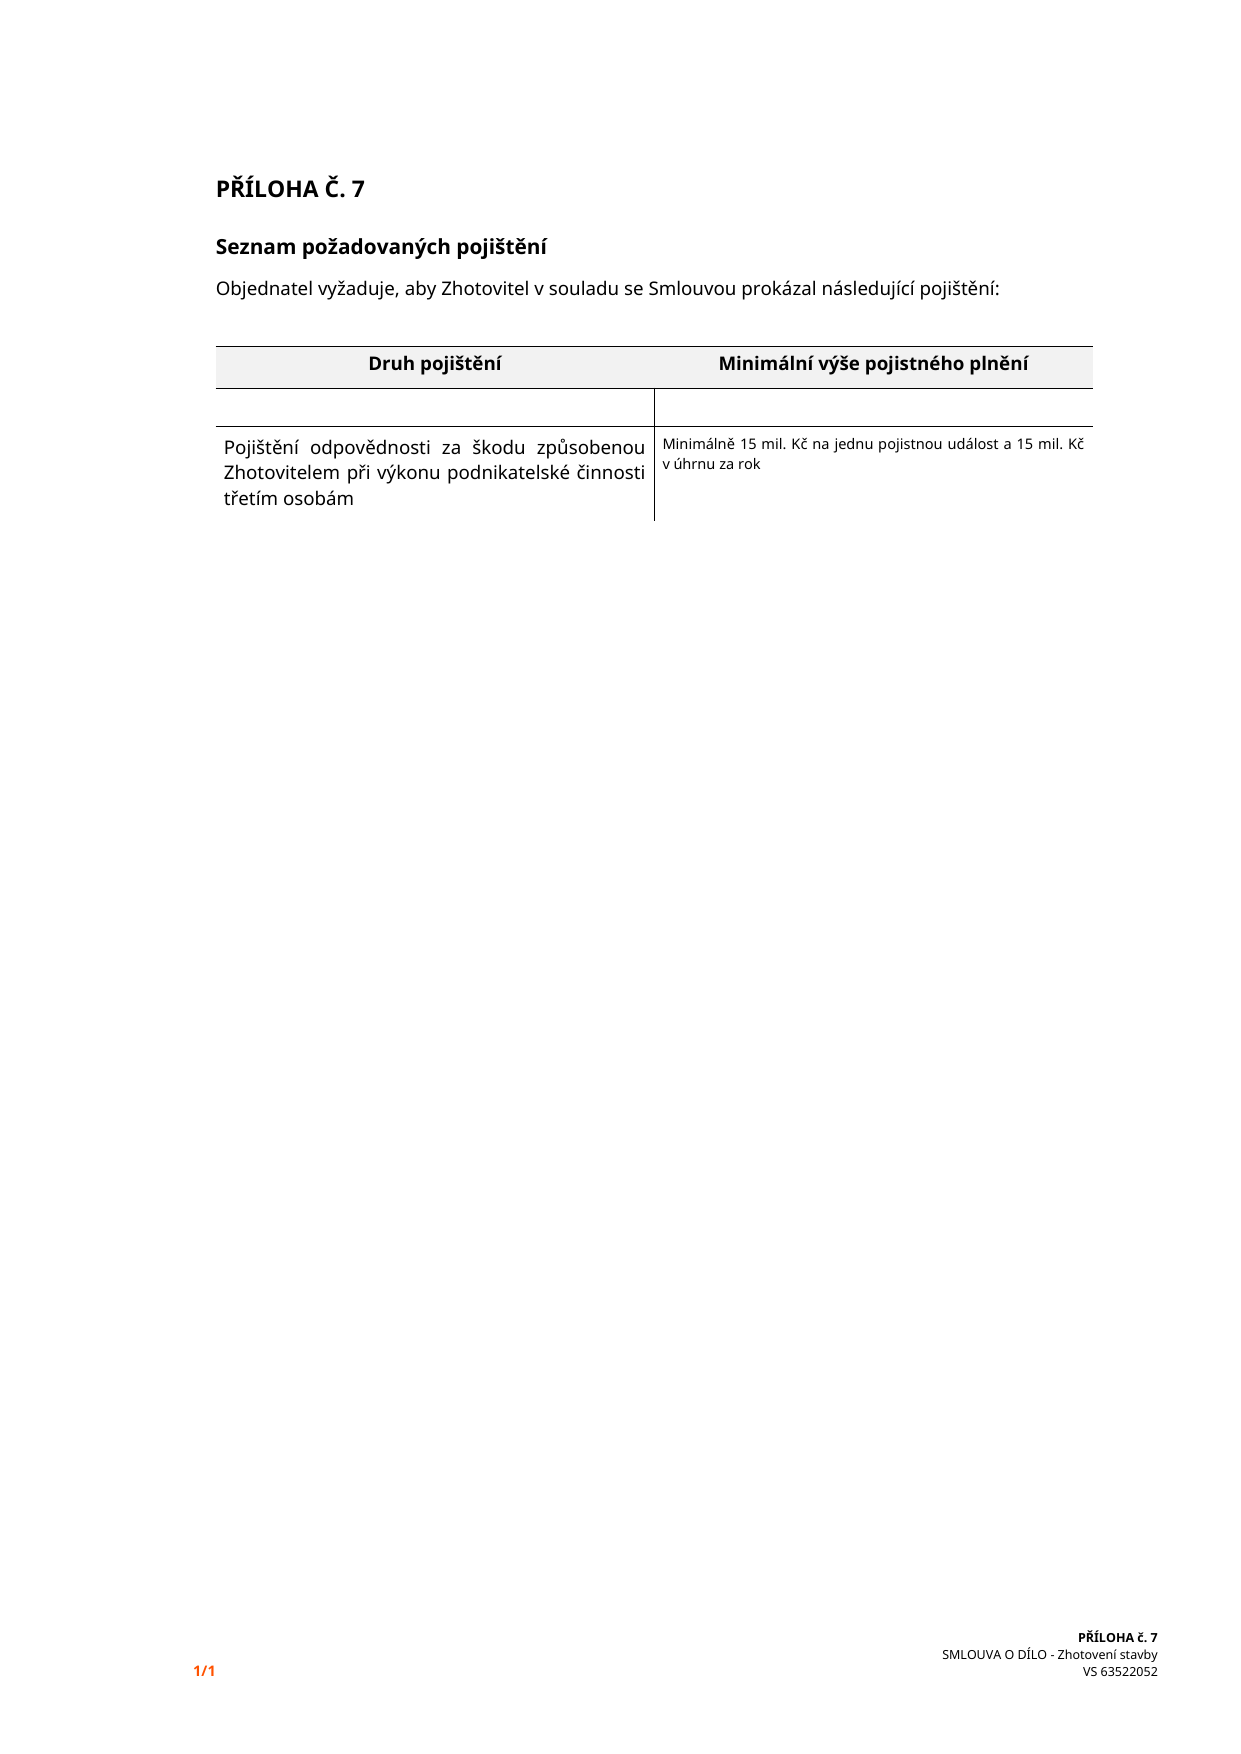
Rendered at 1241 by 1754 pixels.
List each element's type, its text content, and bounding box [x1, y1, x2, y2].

text Příloha č. 7 [216, 172, 1093, 204]
text Seznam požadovaných pojištění [216, 232, 1093, 260]
table_cell Minimálně 15 mil. Kč na jednu pojistnou událost a 15 mil. Kč v úhrnu za rok [655, 427, 1093, 521]
table_header Druh pojištění [216, 347, 654, 388]
table_cell [216, 389, 654, 426]
text Objednatel vyžaduje, aby Zhotovitel v souladu se Smlouvou prokázal následující pojištění: [216, 276, 1093, 301]
table_cell [655, 389, 1093, 426]
table_header Minimální výše pojistného plnění [654, 347, 1093, 388]
table_cell Pojištění odpovědnosti za škodu způsobenou Zhotovitelem při výkonu podnikatelské činnosti třetím osobám [216, 427, 654, 521]
